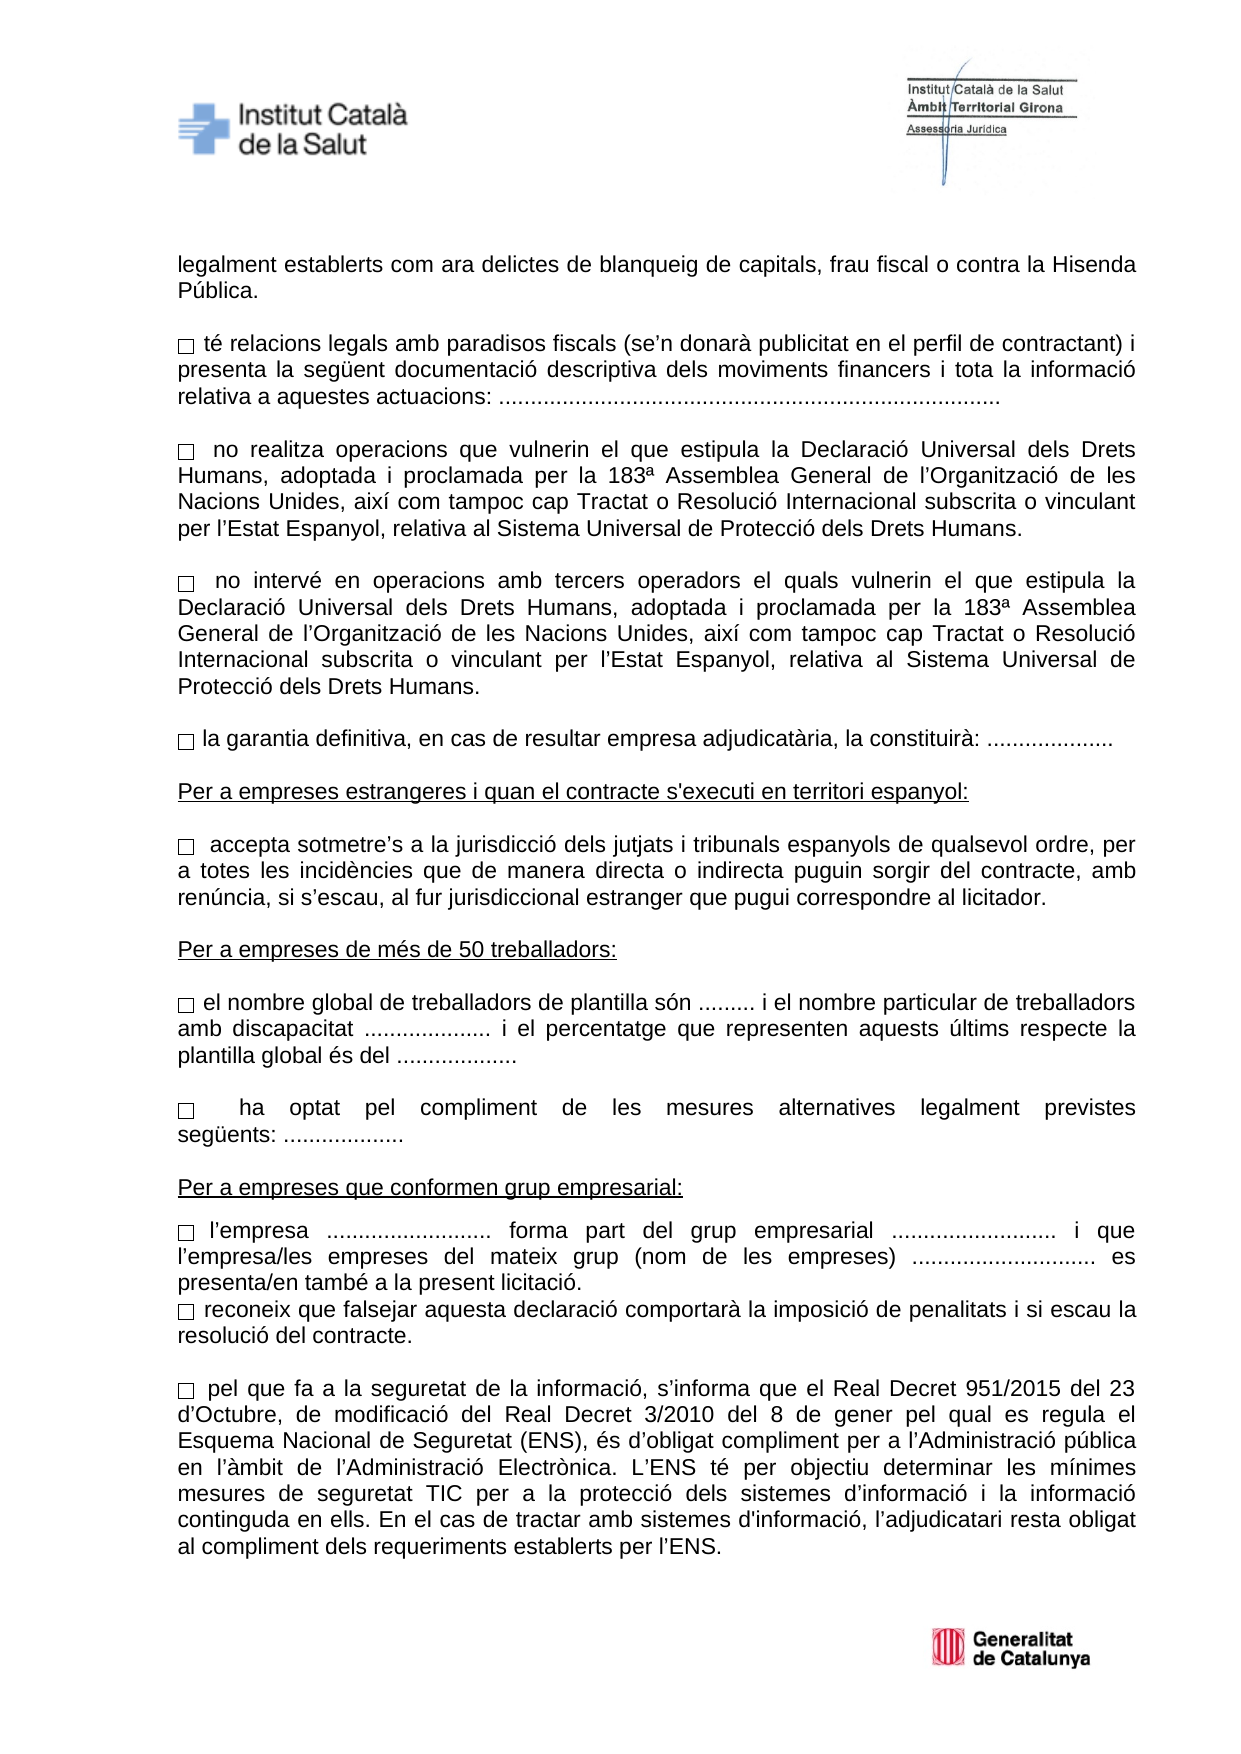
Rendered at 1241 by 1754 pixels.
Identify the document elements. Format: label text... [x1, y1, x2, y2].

text no intervé en operacions amb tercers operadors el quals vulnerin el que estipula la Declaració Universal dels Drets Humans, adoptada i proclamada per la 183ª Assemblea General de l’Organització de les Nacions Unides, així com tampoc cap Tractat o Resolució Internacional subscrita o vinculant per l’Estat Espanyol, relativa al Sistema Universal de Protecció dels Drets Humans. [177, 567, 1137, 699]
text Per a empreses estrangeres i quan el contracte s'executi en territori espanyol: [177, 778, 1137, 804]
text l’empresa .......................... forma part del grup empresarial .......................... i que l’empresa/les empreses del mateix grup (nom de les empreses) ............................. es presenta/en també a la present licitació. [177, 1217, 1137, 1296]
text ha optat pel compliment de les mesures alternatives legalment previstes següents: ................... [177, 1094, 1137, 1147]
text Per a empreses que conformen grup empresarial: [177, 1173, 1137, 1200]
text la garantia definitiva, en cas de resultar empresa adjudicatària, la constituirà: .................... [177, 725, 1137, 752]
text no realitza operacions que vulnerin el que estipula la Declaració Universal dels Drets Humans, adoptada i proclamada per la 183ª Assemblea General de l’Organització de les Nacions Unides, així com tampoc cap Tractat o Resolució Internacional subscrita o vinculant per l’Estat Espanyol, relativa al Sistema Universal de Protecció dels Drets Humans. [177, 436, 1137, 541]
text reconeix que falsejar aquesta declaració comportarà la imposició de penalitats i si escau la resolució del contracte. [177, 1296, 1137, 1348]
picture [893, 1621, 1129, 1674]
text Per a empreses de més de 50 treballadors: [177, 936, 1137, 963]
picture [177, 100, 410, 160]
text pel que fa a la seguretat de la informació, s’informa que el Real Decret 951/2015 del 23 d’Octubre, de modificació del Real Decret 3/2010 del 8 de gener pel qual es regula el Esquema Nacional de Seguretat (ENS), és d’obligat compliment per a l’Administració pública en l’àmbit de l’Administració Electrònica. L’ENS té per objectiu determinar les mínimes mesures de seguretat TIC per a la protecció dels sistemes d’informació i la informació continguda en ells. En el cas de tractar amb sistemes d'informació, l’adjudicatari resta obligat al compliment dels requeriments establerts per l’ENS. [177, 1375, 1137, 1559]
text té relacions legals amb paradisos fiscals (se’n donarà publicitat en el perfil de contractant) i presenta la següent documentació descriptiva dels moviments financers i tota la informació relativa a aquestes actuacions: ............................................................................... [177, 330, 1137, 409]
text accepta sotmetre’s a la jurisdicció dels jutjats i tribunals espanyols de qualsevol ordre, per a totes les incidències que de manera directa o indirecta puguin sorgir del contracte, amb renúncia, si s’escau, al fur jurisdiccional estranger que pugui correspondre al licitador. [177, 831, 1137, 910]
picture [887, 45, 1097, 199]
text el nombre global de treballadors de plantilla són ......... i el nombre particular de treballadors amb discapacitat .................... i el percentatge que representen aquests últims respecte la plantilla global és del ................... [177, 989, 1137, 1068]
